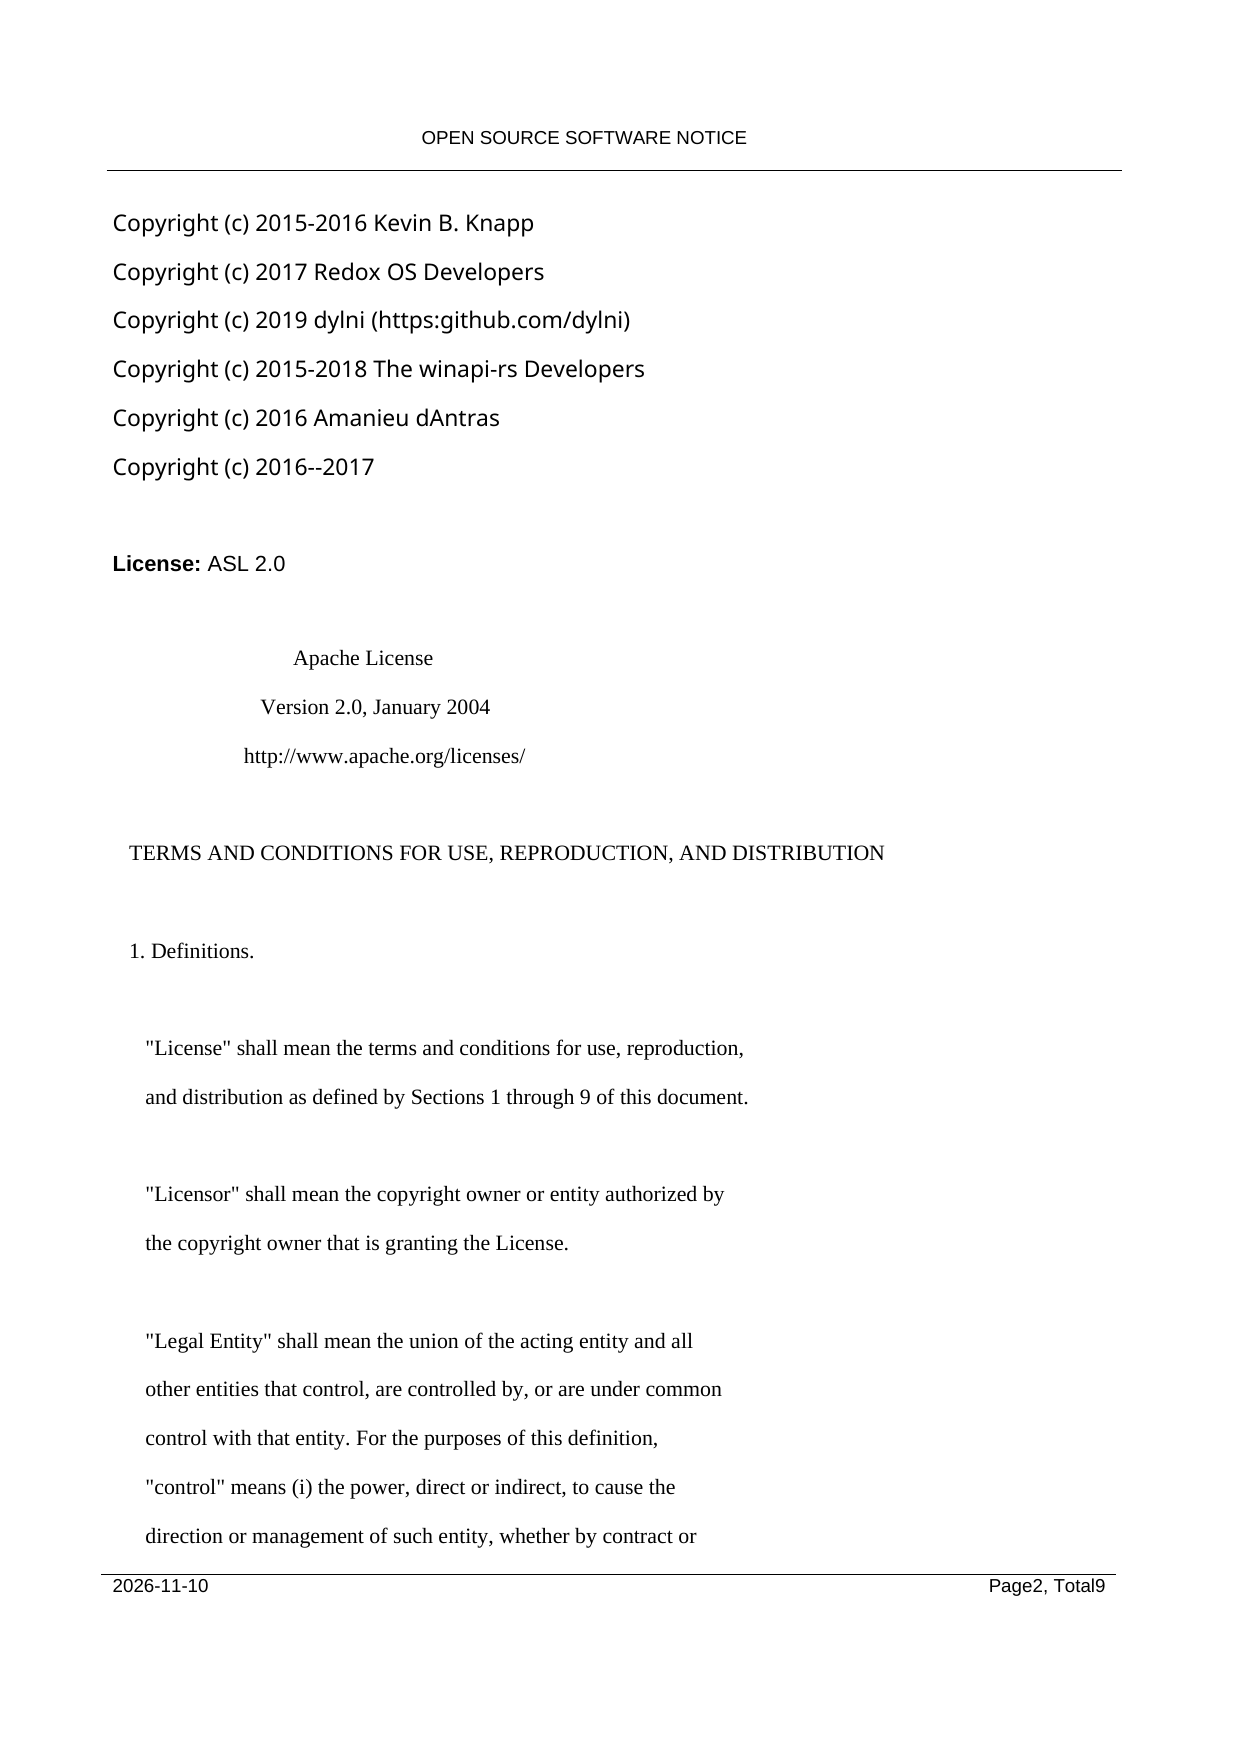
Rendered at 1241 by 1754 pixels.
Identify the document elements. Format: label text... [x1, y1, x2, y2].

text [112, 593, 1128, 1551]
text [112, 206, 1128, 531]
text License: ASL 2.0 [112, 548, 1128, 580]
